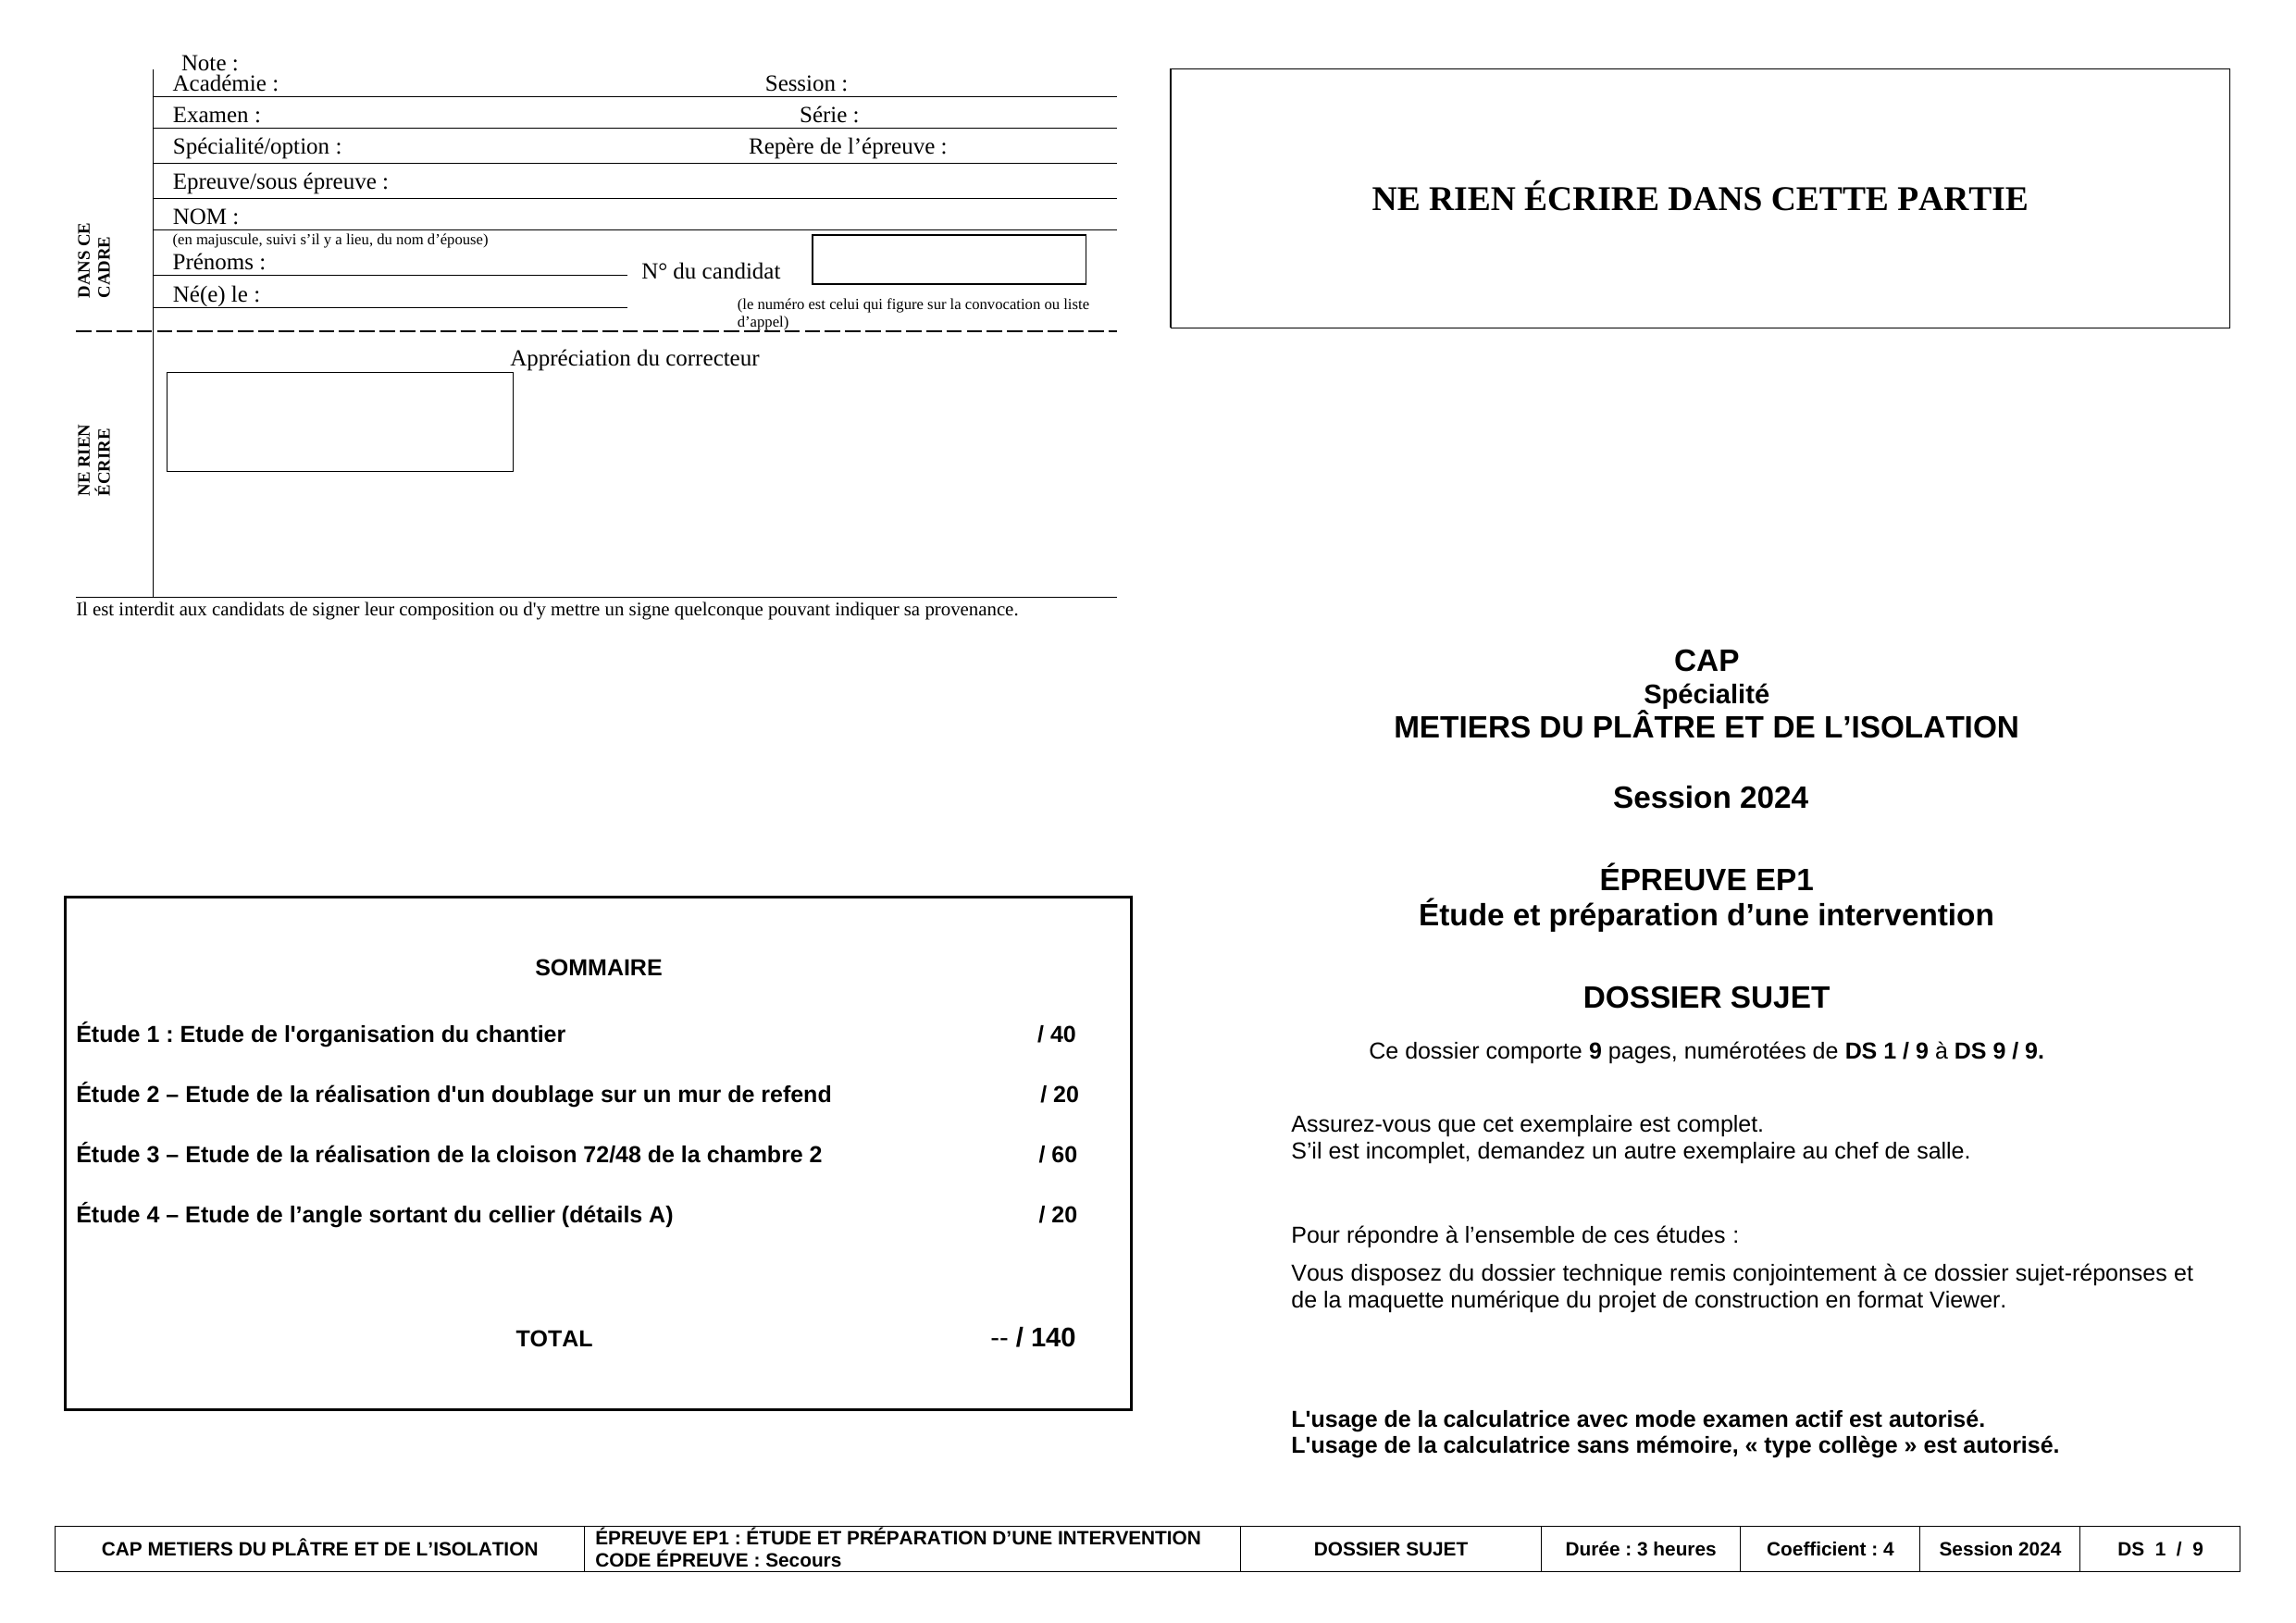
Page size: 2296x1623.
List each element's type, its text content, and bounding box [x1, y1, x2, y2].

text Assurez-vous que cet exemplaire est complet. [1183, 1110, 2229, 1137]
text L'usage de la calculatrice sans mémoire, « type collège » est autorisé. [1264, 1431, 2229, 1458]
text L'usage de la calculatrice avec mode examen actif est autorisé. [1229, 1406, 2229, 1431]
text Ce dossier comporte 9 pages, numérotées de DS 1 / 9 à DS 9 / 9. [1183, 1037, 2229, 1064]
text DOSSIER SUJET [1183, 979, 2229, 1014]
text METIERS DU PLÂTRE ET DE L’ISOLATION [1183, 709, 2229, 745]
text ÉPREUVE EP1 [1183, 861, 2229, 897]
text Pour répondre à l’ensemble de ces études : [1183, 1221, 2229, 1248]
text Étude et préparation d’une intervention [1183, 897, 2229, 933]
text S’il est incomplet, demandez un autre exemplaire au chef de salle. [1183, 1137, 2229, 1163]
table_header SOMMAIRE Étude 1 : Etude de l'organisation du chantier / 40 Étude 2 – Etude de la réalisation d'un doublage sur un mur de refend / 20 Étude 3 – Etude de la réalisation de la cloison 72/48 de la chambre 2 / 60 Étude 4 – Etude de l’angle sortant du cellier (détails A) / 20 TOTAL -- / 140 [67, 898, 1130, 1408]
text Vous disposez du dossier technique remis conjointement à ce dossier sujet-réponses et de la maquette numérique du projet de construction en format Viewer. [1291, 1259, 2194, 1313]
text Spécialité [1183, 678, 2229, 709]
text CAP [1183, 642, 2229, 678]
text Session 2024 [1183, 779, 2229, 815]
